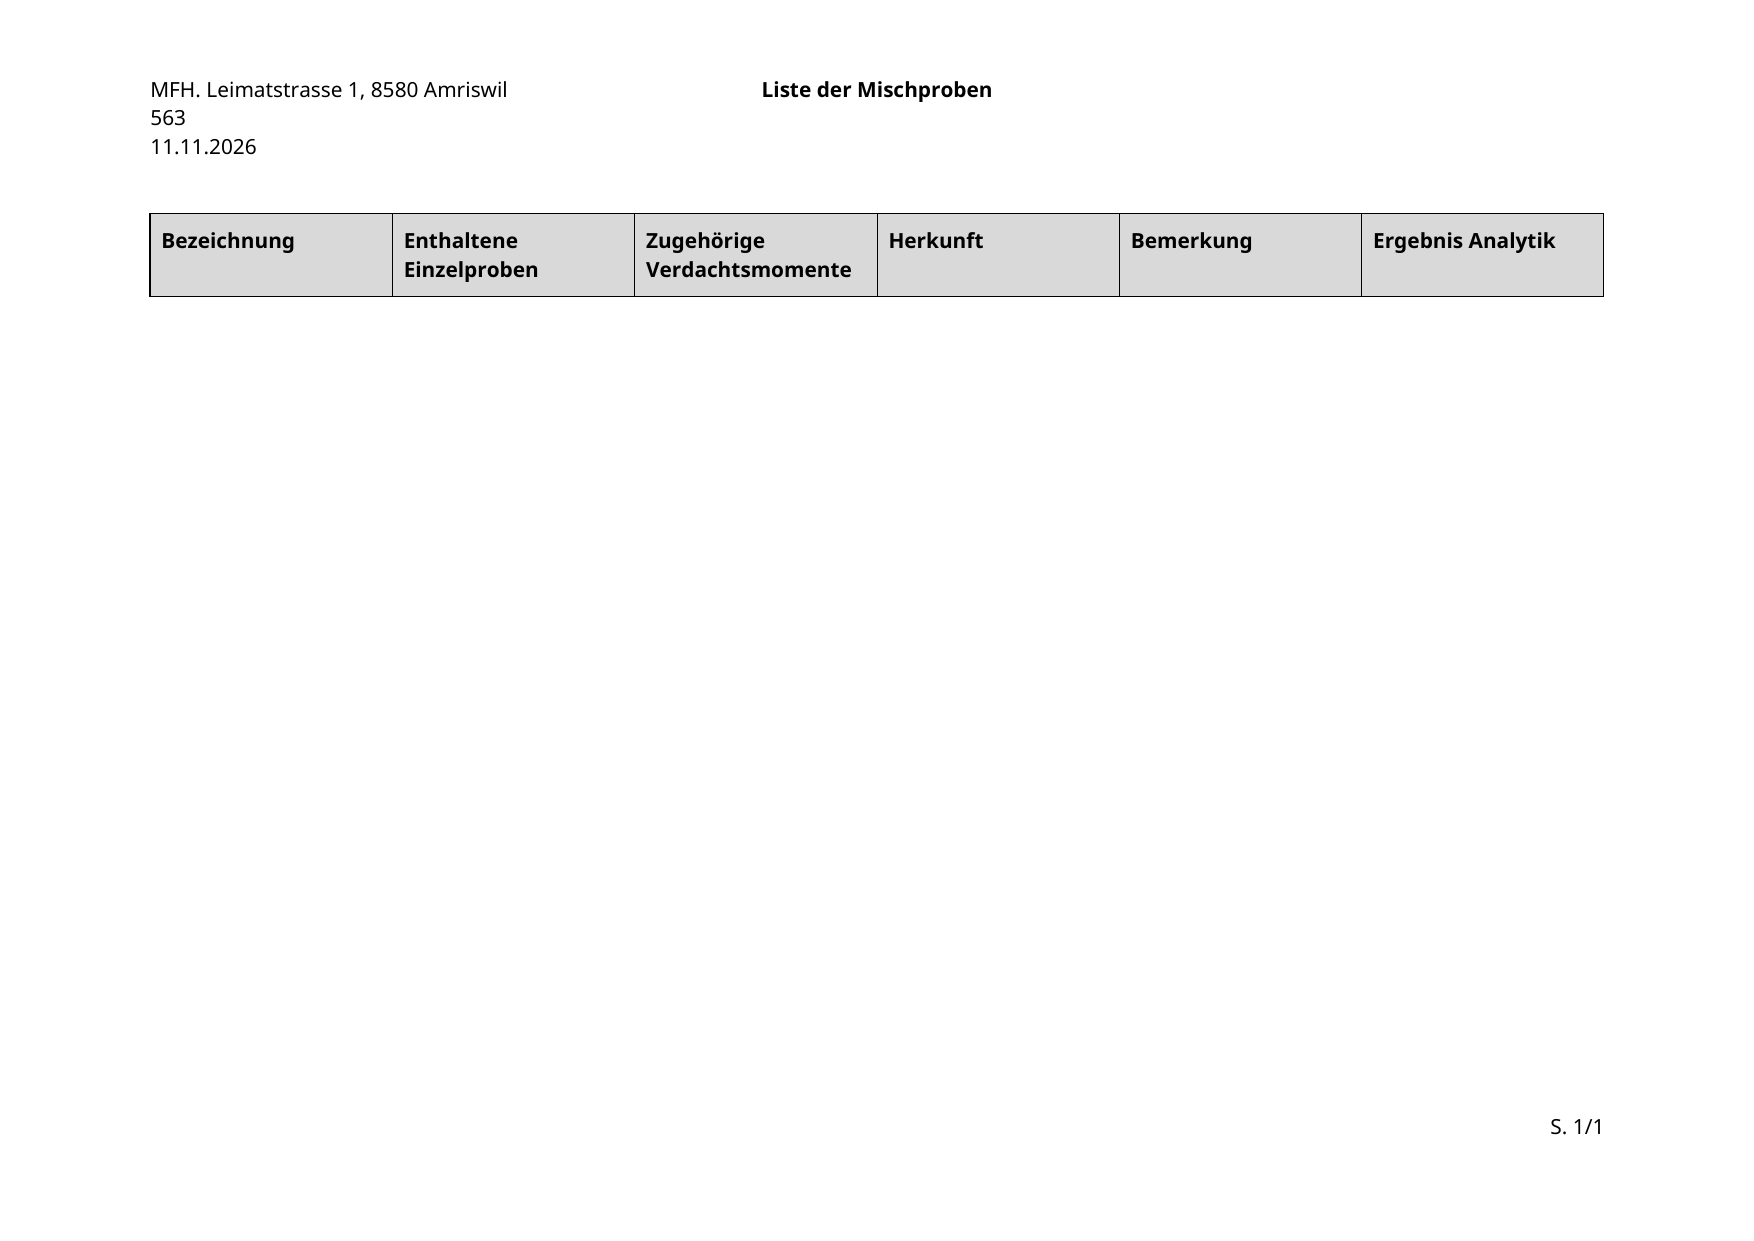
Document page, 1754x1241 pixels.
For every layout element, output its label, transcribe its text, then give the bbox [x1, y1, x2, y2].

table_header Bezeichnung [151, 214, 392, 296]
table_header Herkunft [878, 214, 1119, 296]
table_header Enthaltene Einzelproben [393, 214, 634, 296]
table_header Bemerkung [1120, 214, 1361, 296]
table_header Ergebnis Analytik [1362, 214, 1603, 296]
table_header Zugehörige Verdachtsmomente [635, 214, 877, 296]
